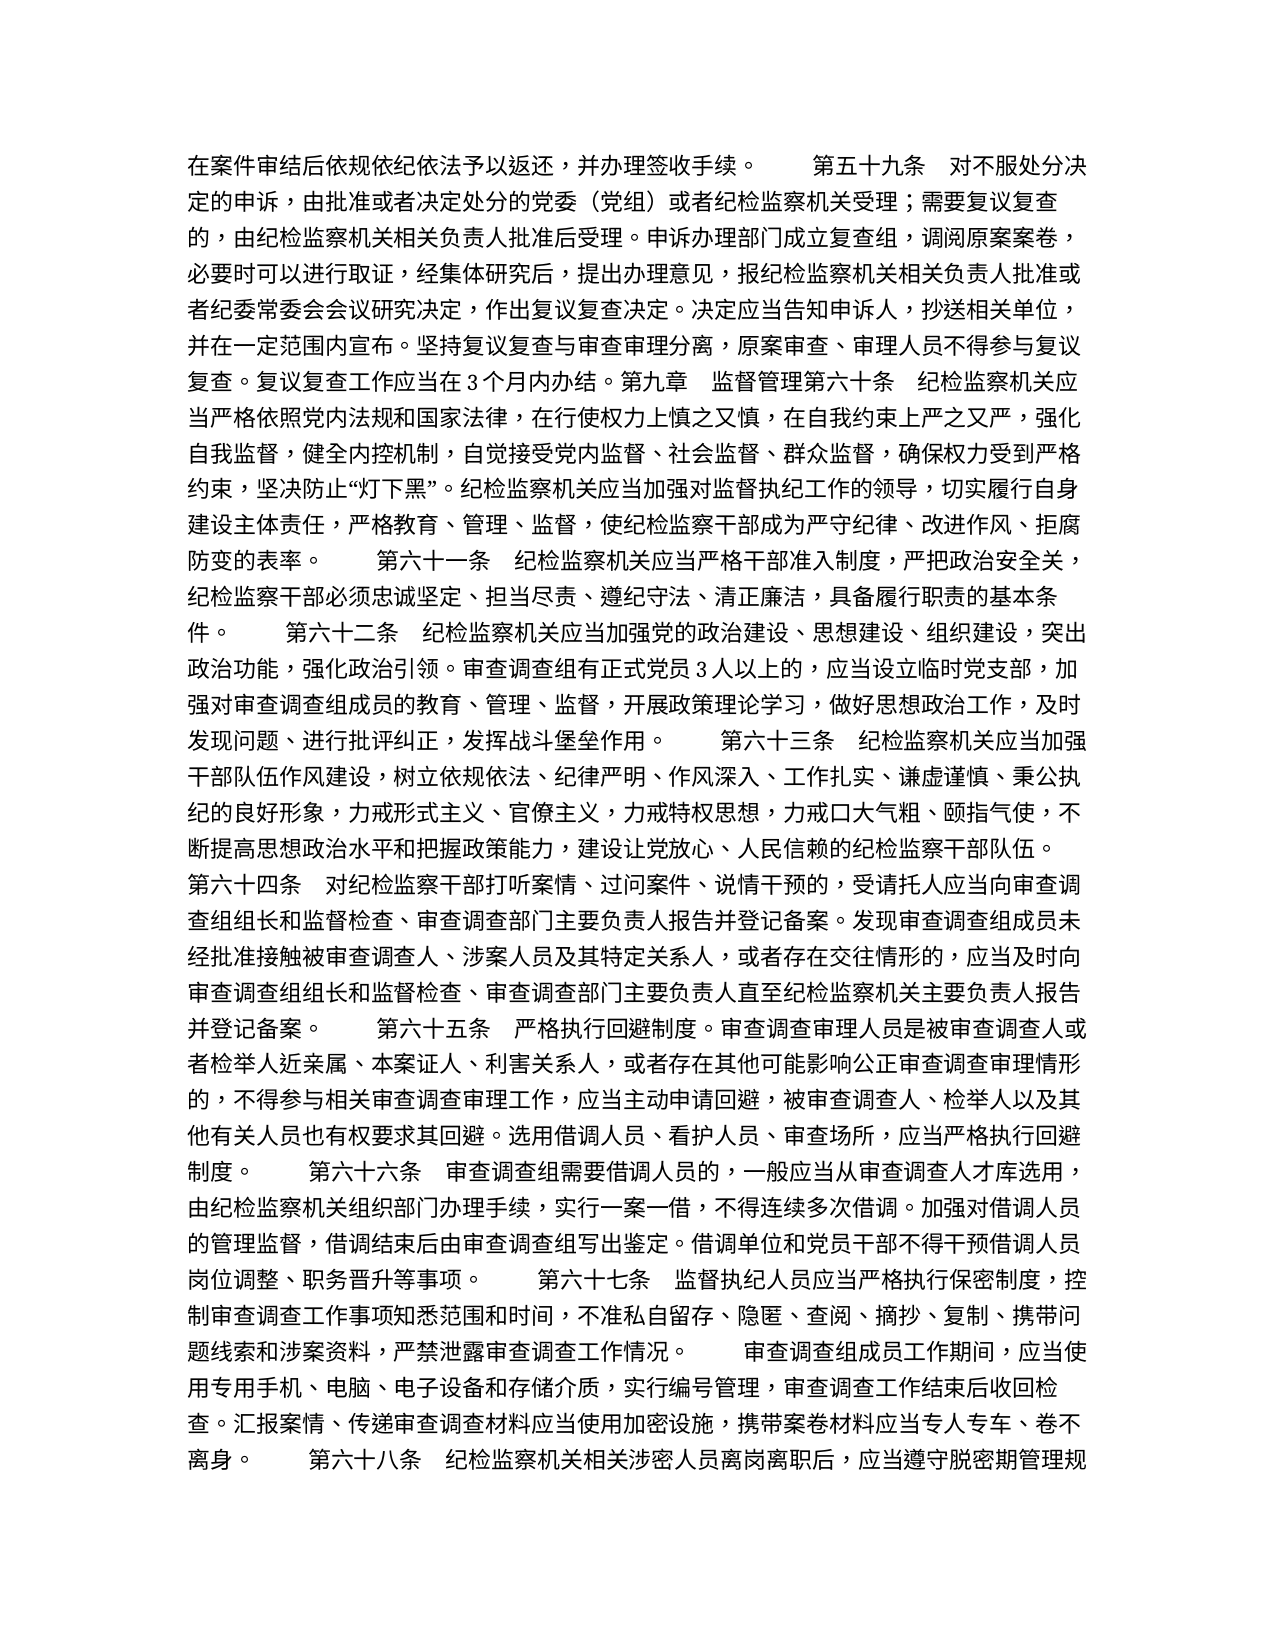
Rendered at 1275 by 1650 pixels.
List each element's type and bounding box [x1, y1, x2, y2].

text [187, 150, 1087, 1475]
